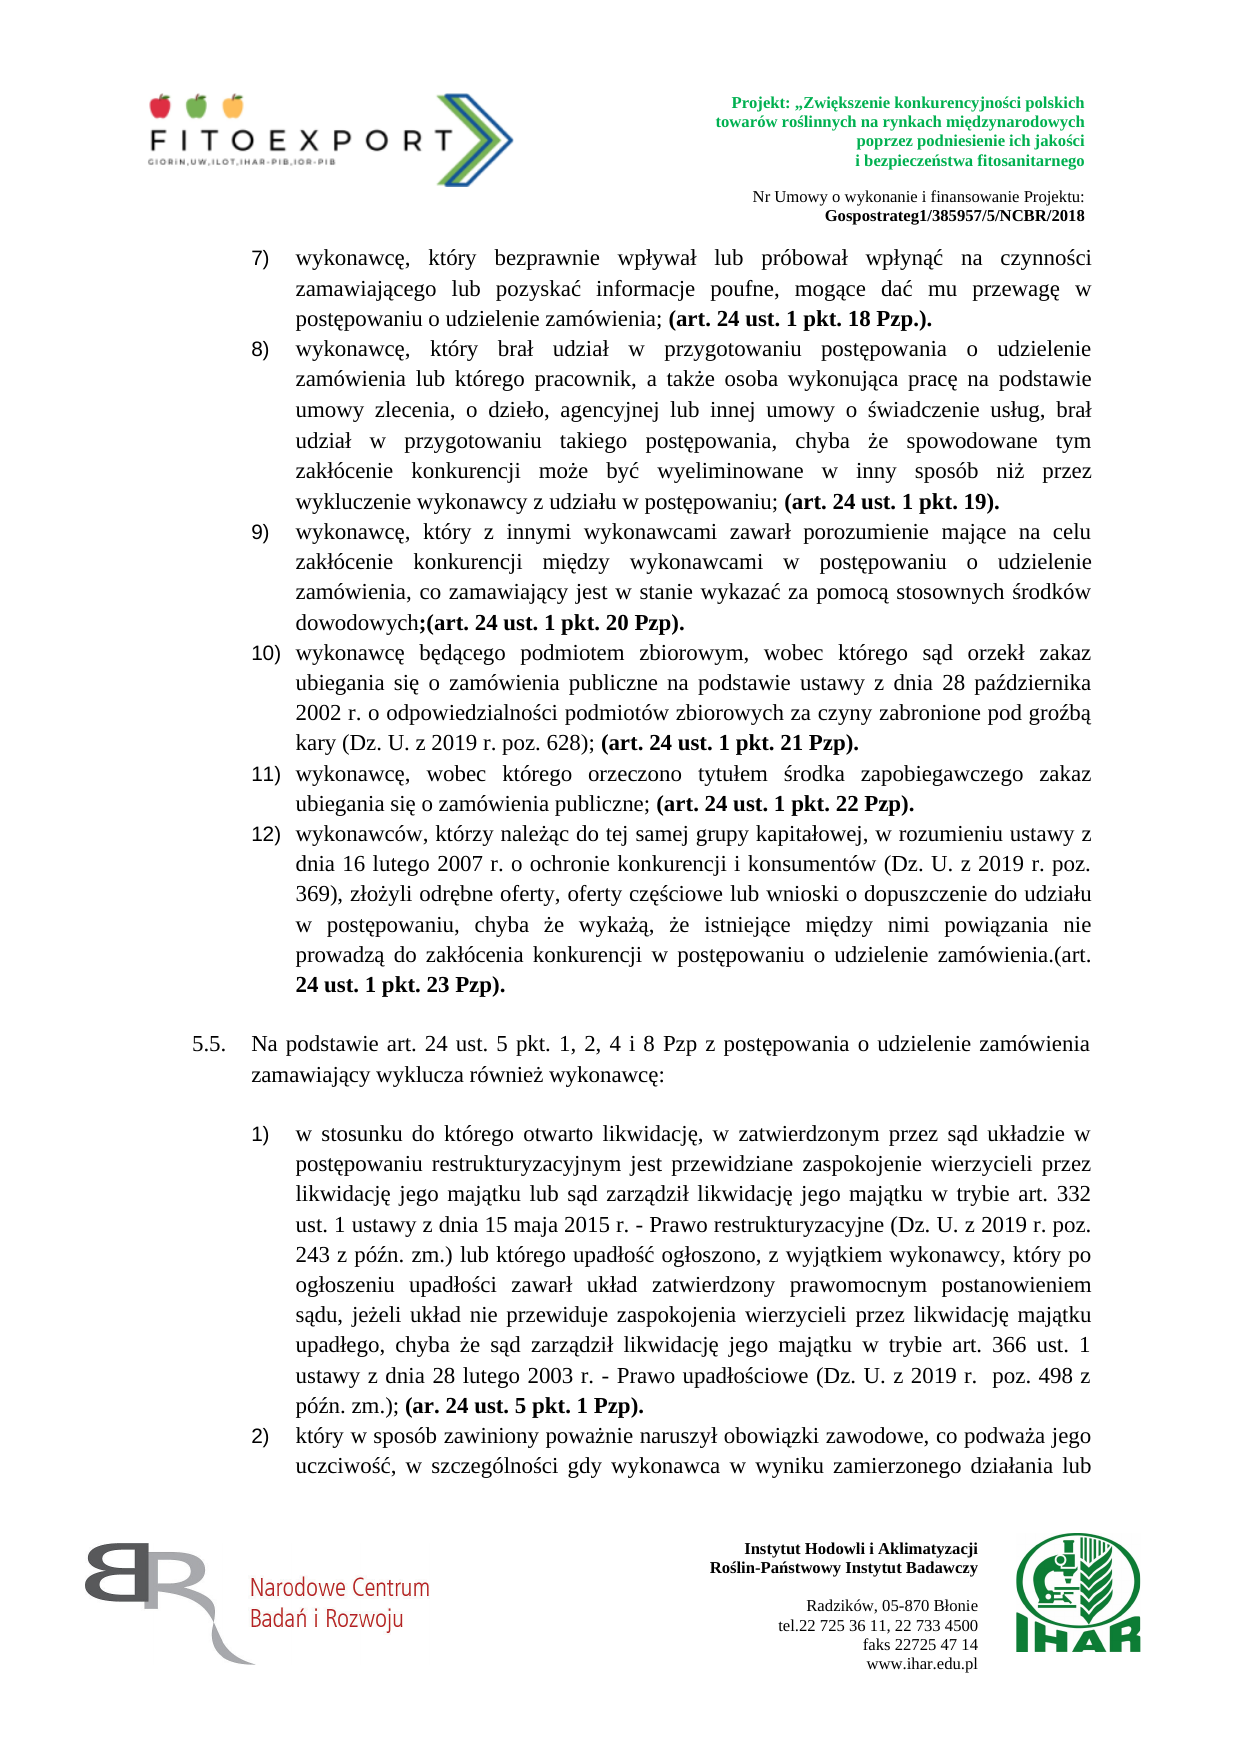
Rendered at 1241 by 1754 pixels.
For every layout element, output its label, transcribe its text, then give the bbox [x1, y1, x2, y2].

list wykonawcę, wobec którego orzeczono tytułem środka zapobiegawczego zakaz ubiegania się o zamówienia publiczne; (art. 24 ust. 1 pkt. 22 Pzp). [251, 759, 1093, 816]
picture [85, 1543, 430, 1665]
picture [1016, 1533, 1141, 1652]
picture [147, 92, 514, 187]
list Na podstawie art. 24 ust. 5 pkt. 1, 2, 4 i 8 Pzp z postępowania o udzielenie zamówienia zamawiający wyklucza również wykonawcę: [192, 1030, 1093, 1087]
list wykonawców, którzy należąc do tej samej grupy kapitałowej, w rozumieniu ustawy z dnia 16 lutego 2007 r. o ochronie konkurencji i konsumentów (Dz. U. z 2019 r. poz. 369), złożyli odrębne oferty, oferty częściowe lub wnioski o dopuszczenie do udziału w postępowaniu, chyba że wykażą, że istniejące między nimi powiązania nie prowadzą do zakłócenia konkurencji w postępowaniu o udzielenie zamówienia.(art. 24 ust. 1 pkt. 23 Pzp). [251, 820, 1093, 997]
list wykonawcę, który brał udział w przygotowaniu postępowania o udzielenie zamówienia lub którego pracownik, a także osoba wykonująca pracę na podstawie umowy zlecenia, o dzieło, agencyjnej lub innej umowy o świadczenie usług, brał udział w przygotowaniu takiego postępowania, chyba że spowodowane tym zakłócenie konkurencji może być wyeliminowane w inny sposób niż przez wykluczenie wykonawcy z udziału w postępowaniu; (art. 24 ust. 1 pkt. 19). [251, 335, 1093, 514]
list w stosunku do którego otwarto likwidację, w zatwierdzonym przez sąd układzie w postępowaniu restrukturyzacyjnym jest przewidziane zaspokojenie wierzycieli przez likwidację jego majątku lub sąd zarządził likwidację jego majątku w trybie art. 332 ust. 1 ustawy z dnia 15 maja 2015 r. - Prawo restrukturyzacyjne (Dz. U. z 2019 r. poz. 243 z późn. zm.) lub którego upadłość ogłoszono, z wyjątkiem wykonawcy, który po ogłoszeniu upadłości zawarł układ zatwierdzony prawomocnym postanowieniem sądu, jeżeli układ nie przewiduje zaspokojenia wierzycieli przez likwidację majątku upadłego, chyba że sąd zarządził likwidację jego majątku w trybie art. 366 ust. 1 ustawy z dnia 28 lutego 2003 r. - Prawo upadłościowe (Dz. U. z 2019 r. poz. 498 z późn. zm.); (ar. 24 ust. 5 pkt. 1 Pzp). [251, 1120, 1093, 1418]
list wykonawcę, który bezprawnie wpływał lub próbował wpłynąć na czynności zamawiającego lub pozyskać informacje poufne, mogące dać mu przewagę w postępowaniu o udzielenie zamówienia; (art. 24 ust. 1 pkt. 18 Pzp.). [251, 244, 1093, 331]
list wykonawcę będącego podmiotem zbiorowym, wobec którego sąd orzekł zakaz ubiegania się o zamówienia publiczne na podstawie ustawy z dnia 28 października 2002 r. o odpowiedzialności podmiotów zbiorowych za czyny zabronione pod groźbą kary (Dz. U. z 2019 r. poz. 628); (art. 24 ust. 1 pkt. 21 Pzp). [251, 639, 1093, 756]
list wykonawcę, który z innymi wykonawcami zawarł porozumienie mające na celu zakłócenie konkurencji między wykonawcami w postępowaniu o udzielenie zamówienia, co zamawiający jest w stanie wykazać za pomocą stosownych środków dowodowych;(art. 24 ust. 1 pkt. 20 Pzp). [251, 518, 1093, 635]
